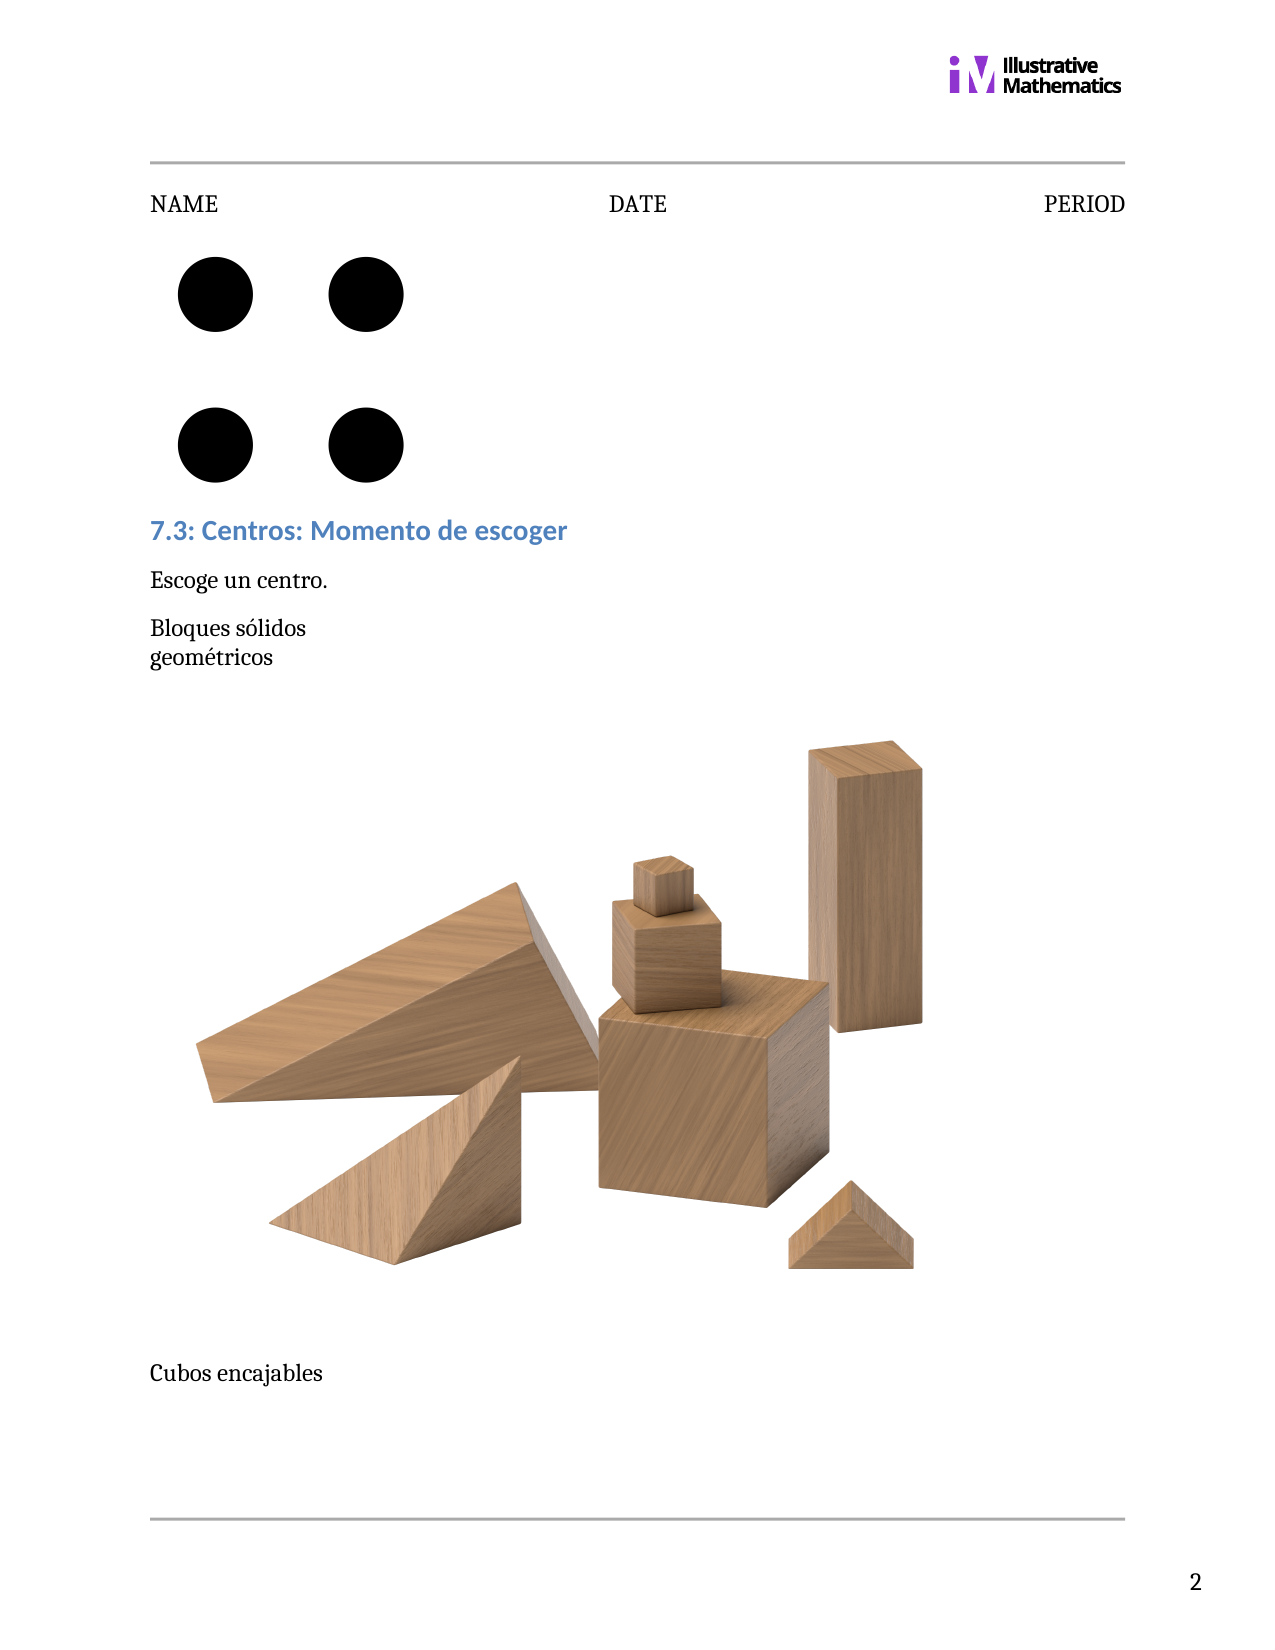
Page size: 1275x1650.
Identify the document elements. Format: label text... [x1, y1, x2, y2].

text Bloques sólidos geométricos [150, 614, 1125, 671]
picture [949, 55, 1121, 93]
subtitle 7.3: Centros: Momento de escoger [150, 512, 1125, 548]
picture [168, 690, 1144, 1341]
text Cubos encajables [150, 1359, 1125, 1388]
picture [168, 247, 413, 492]
text Escoge un centro. [150, 566, 1125, 595]
